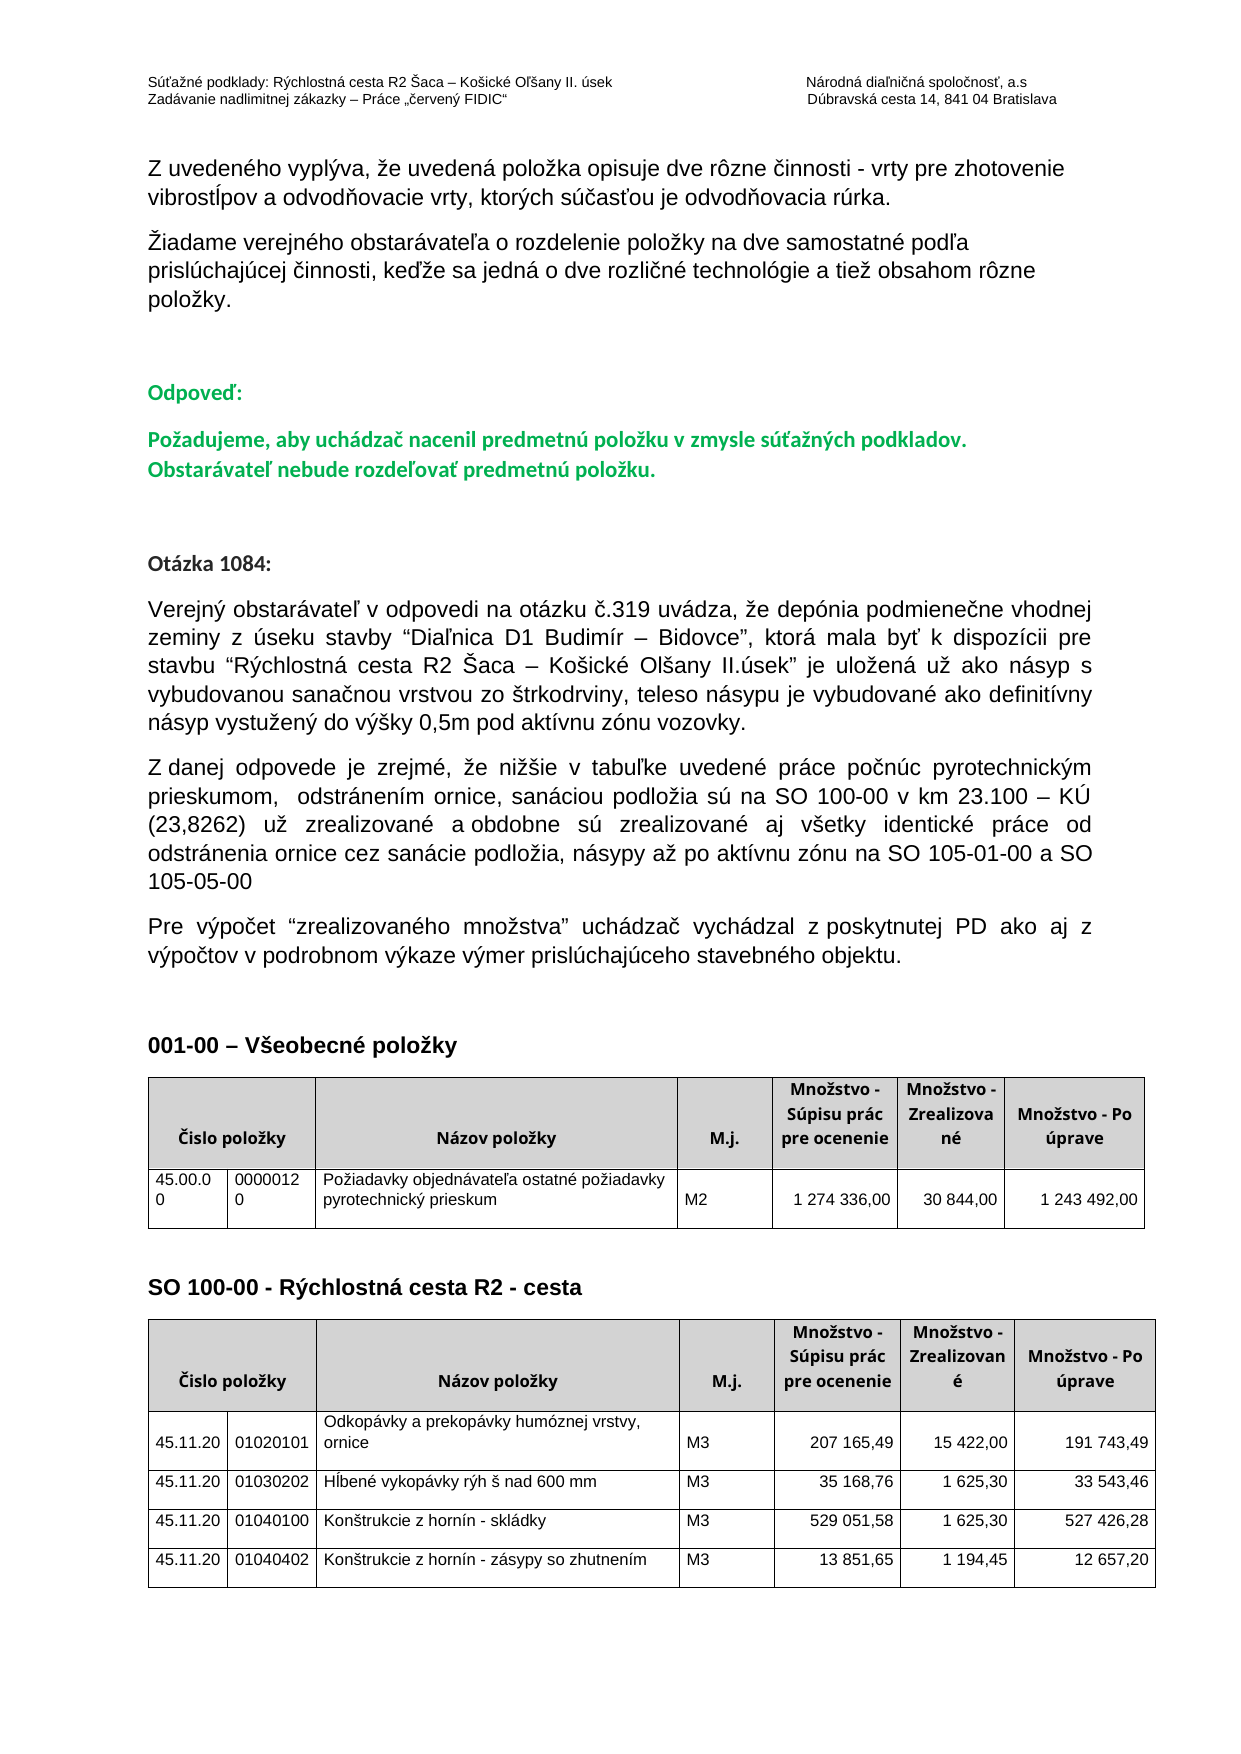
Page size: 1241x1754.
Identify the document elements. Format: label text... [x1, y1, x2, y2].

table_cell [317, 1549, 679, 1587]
text Otázka 1084: [148, 549, 1093, 577]
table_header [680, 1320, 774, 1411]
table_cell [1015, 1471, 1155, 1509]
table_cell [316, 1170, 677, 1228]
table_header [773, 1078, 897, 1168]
text Odpoveď: [148, 378, 1093, 406]
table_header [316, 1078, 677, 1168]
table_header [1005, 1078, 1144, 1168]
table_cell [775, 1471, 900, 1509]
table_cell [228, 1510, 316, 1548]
text Požadujeme, aby uchádzač nacenil predmetnú položku v zmysle súťažných podkladov. Obstarávateľ nebude rozdeľovať predmetnú položku. [148, 425, 1093, 483]
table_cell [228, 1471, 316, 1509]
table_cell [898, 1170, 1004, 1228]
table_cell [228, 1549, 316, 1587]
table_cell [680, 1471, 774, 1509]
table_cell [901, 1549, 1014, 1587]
text Žiadame verejného obstarávateľa o rozdelenie položky na dve samostatné podľa prislúchajúcej činnosti, keďže sa jedná o dve rozličné technológie a tiež obsahom rôzne položky. [148, 229, 1093, 312]
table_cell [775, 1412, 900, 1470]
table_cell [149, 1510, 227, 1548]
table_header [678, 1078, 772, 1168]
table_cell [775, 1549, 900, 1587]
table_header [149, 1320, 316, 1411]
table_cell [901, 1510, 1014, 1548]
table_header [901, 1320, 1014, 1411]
text Z uvedeného vyplýva, že uvedená položka opisuje dve rôzne činnosti - vrty pre zhotovenie vibrostĺpov a odvodňovacie vrty, ktorých súčasťou je odvodňovacia rúrka. [148, 155, 1093, 210]
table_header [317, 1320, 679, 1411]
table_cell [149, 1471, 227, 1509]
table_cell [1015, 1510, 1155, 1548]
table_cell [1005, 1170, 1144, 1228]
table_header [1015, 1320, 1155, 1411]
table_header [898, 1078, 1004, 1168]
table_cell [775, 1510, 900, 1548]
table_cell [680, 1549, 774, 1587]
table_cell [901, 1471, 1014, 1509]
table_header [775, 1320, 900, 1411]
text Z danej odpovede je zrejmé, že nižšie v tabuľke uvedené práce počnúc pyrotechnickým prieskumom, odstránením ornice, sanáciou podložia sú na SO 100-00 v km 23.100 – KÚ (23,8262) už zrealizované a obdobne sú zrealizované aj všetky identické práce od odstránenia ornice cez sanácie podložia, násypy až po aktívnu zónu na SO 105-01-00 a SO 105-05-00 [148, 754, 1093, 894]
text Pre výpočet “zrealizovaného množstva” uchádzač vychádzal z poskytnutej PD ako aj z výpočtov v podrobnom výkaze výmer prislúchajúceho stavebného objektu. [148, 913, 1093, 968]
text 001-00 – Všeobecné položky [148, 1032, 1093, 1058]
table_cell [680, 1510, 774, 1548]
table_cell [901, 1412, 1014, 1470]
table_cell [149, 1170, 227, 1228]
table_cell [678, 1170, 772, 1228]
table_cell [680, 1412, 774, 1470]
text Verejný obstarávateľ v odpovedi na otázku č.319 uvádza, že depónia podmienečne vhodnej zeminy z úseku stavby “Diaľnica D1 Budimír – Bidovce”, ktorá mala byť k dispozícii pre stavbu “Rýchlostná cesta R2 Šaca – Košické Olšany II.úsek” je uložená už ako násyp s vybudovanou sanačnou vrstvou zo štrkodrviny, teleso násypu je vybudované ako definitívny násyp vystužený do výšky 0,5m pod aktívnu zónu vozovky. [148, 596, 1093, 736]
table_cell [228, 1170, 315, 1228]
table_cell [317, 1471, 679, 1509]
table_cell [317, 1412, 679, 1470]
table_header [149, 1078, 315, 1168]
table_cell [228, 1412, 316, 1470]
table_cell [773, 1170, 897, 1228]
text SO 100-00 - Rýchlostná cesta R2 - cesta [148, 1274, 1093, 1301]
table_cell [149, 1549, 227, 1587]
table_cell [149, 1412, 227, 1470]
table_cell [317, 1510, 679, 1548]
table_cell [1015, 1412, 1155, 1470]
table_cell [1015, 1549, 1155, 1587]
